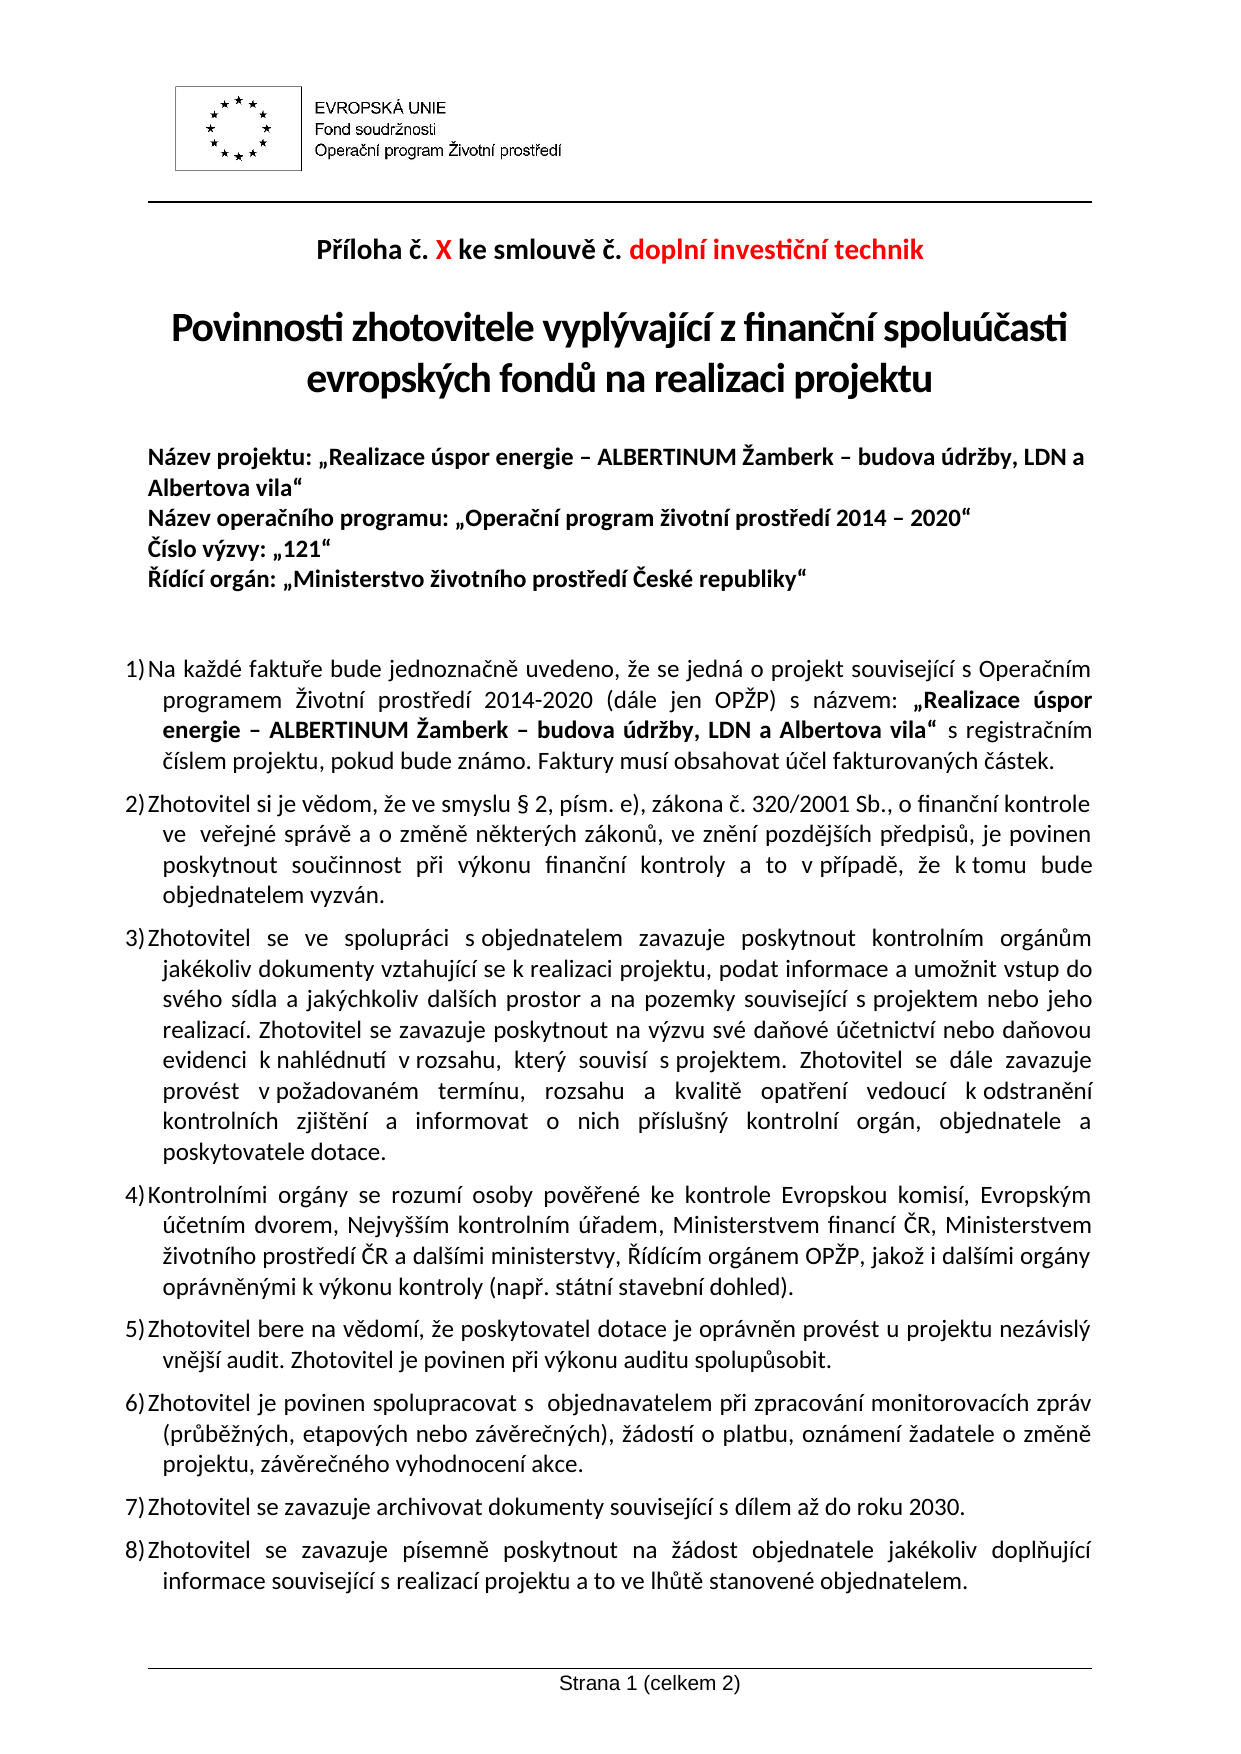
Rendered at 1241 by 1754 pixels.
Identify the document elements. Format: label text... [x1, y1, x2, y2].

list Zhotovitel si je vědom, že ve smyslu § 2, písm. e), zákona č. 320/2001 Sb., o finanční kontrole ve veřejné správě a o změně některých zákonů, ve znění pozdějších předpisů, je povinen poskytnout součinnost při výkonu finanční kontroly a to v případě, že k tomu bude objednatelem vyzván. [125, 788, 1092, 910]
list Zhotovitel se ve spolupráci s objednatelem zavazuje poskytnout kontrolním orgánům jakékoliv dokumenty vztahující se k realizaci projektu, podat informace a umožnit vstup do svého sídla a jakýchkoliv dalších prostor a na pozemky související s projektem nebo jeho realizací. Zhotovitel se zavazuje poskytnout na výzvu své daňové účetnictví nebo daňovou evidenci k nahlédnutí v rozsahu, který souvisí s projektem. Zhotovitel se dále zavazuje provést v požadovaném termínu, rozsahu a kvalitě opatření vedoucí k odstranění kontrolních zjištění a informovat o nich příslušný kontrolní orgán, objednatele a poskytovatele dotace. [125, 922, 1092, 1167]
text Název projektu: „Realizace úspor energie – ALBERTINUM Žamberk – budova údržby, LDN a Albertova vila“ [148, 441, 1095, 502]
picture [147, 59, 597, 199]
list Zhotovitel se zavazuje archivovat dokumenty související s dílem až do roku 2030. [125, 1491, 1092, 1522]
title Povinnosti zhotovitele vyplývající z finanční spoluúčasti [148, 301, 1092, 352]
list Zhotovitel je povinen spolupracovat s objednavatelem při zpracování monitorovacích zpráv (průběžných, etapových nebo závěrečných), žádostí o platbu, oznámení žadatele o změně projektu, závěrečného vyhodnocení akce. [125, 1387, 1092, 1479]
list Kontrolními orgány se rozumí osoby pověřené ke kontrole Evropskou komisí, Evropským účetním dvorem, Nejvyšším kontrolním úřadem, Ministerstvem financí ČR, Ministerstvem životního prostředí ČR a dalšími ministerstvy, Řídícím orgánem OPŽP, jakož i dalšími orgány oprávněnými k výkonu kontroly (např. státní stavební dohled). [125, 1179, 1092, 1301]
text Řídící orgán: „Ministerstvo životního prostředí České republiky“ [148, 563, 1095, 594]
list Na každé faktuře bude jednoznačně uvedeno, že se jedná o projekt související s Operačním programem Životní prostředí 2014-2020 (dále jen OPŽP) s názvem: „Realizace úspor energie – ALBERTINUM Žamberk – budova údržby, LDN a Albertova vila“ s registračním číslem projektu, pokud bude známo. Faktury musí obsahovat účel fakturovaných částek. [125, 653, 1092, 775]
text Číslo výzvy: „121“ [148, 533, 1095, 563]
text Název operačního programu: „Operační program životní prostředí 2014 – 2020“ [148, 502, 1095, 533]
list Zhotovitel bere na vědomí, že poskytovatel dotace je oprávněn provést u projektu nezávislý vnější audit. Zhotovitel je povinen při výkonu auditu spolupůsobit. [125, 1314, 1092, 1375]
title evropských fondů na realizaci projektu [148, 352, 1092, 402]
text Příloha č. X ke smlouvě č. doplní investiční technik [148, 231, 1092, 267]
list Zhotovitel se zavazuje písemně poskytnout na žádost objednatele jakékoliv doplňující informace související s realizací projektu a to ve lhůtě stanovené objednatelem. [125, 1534, 1092, 1595]
